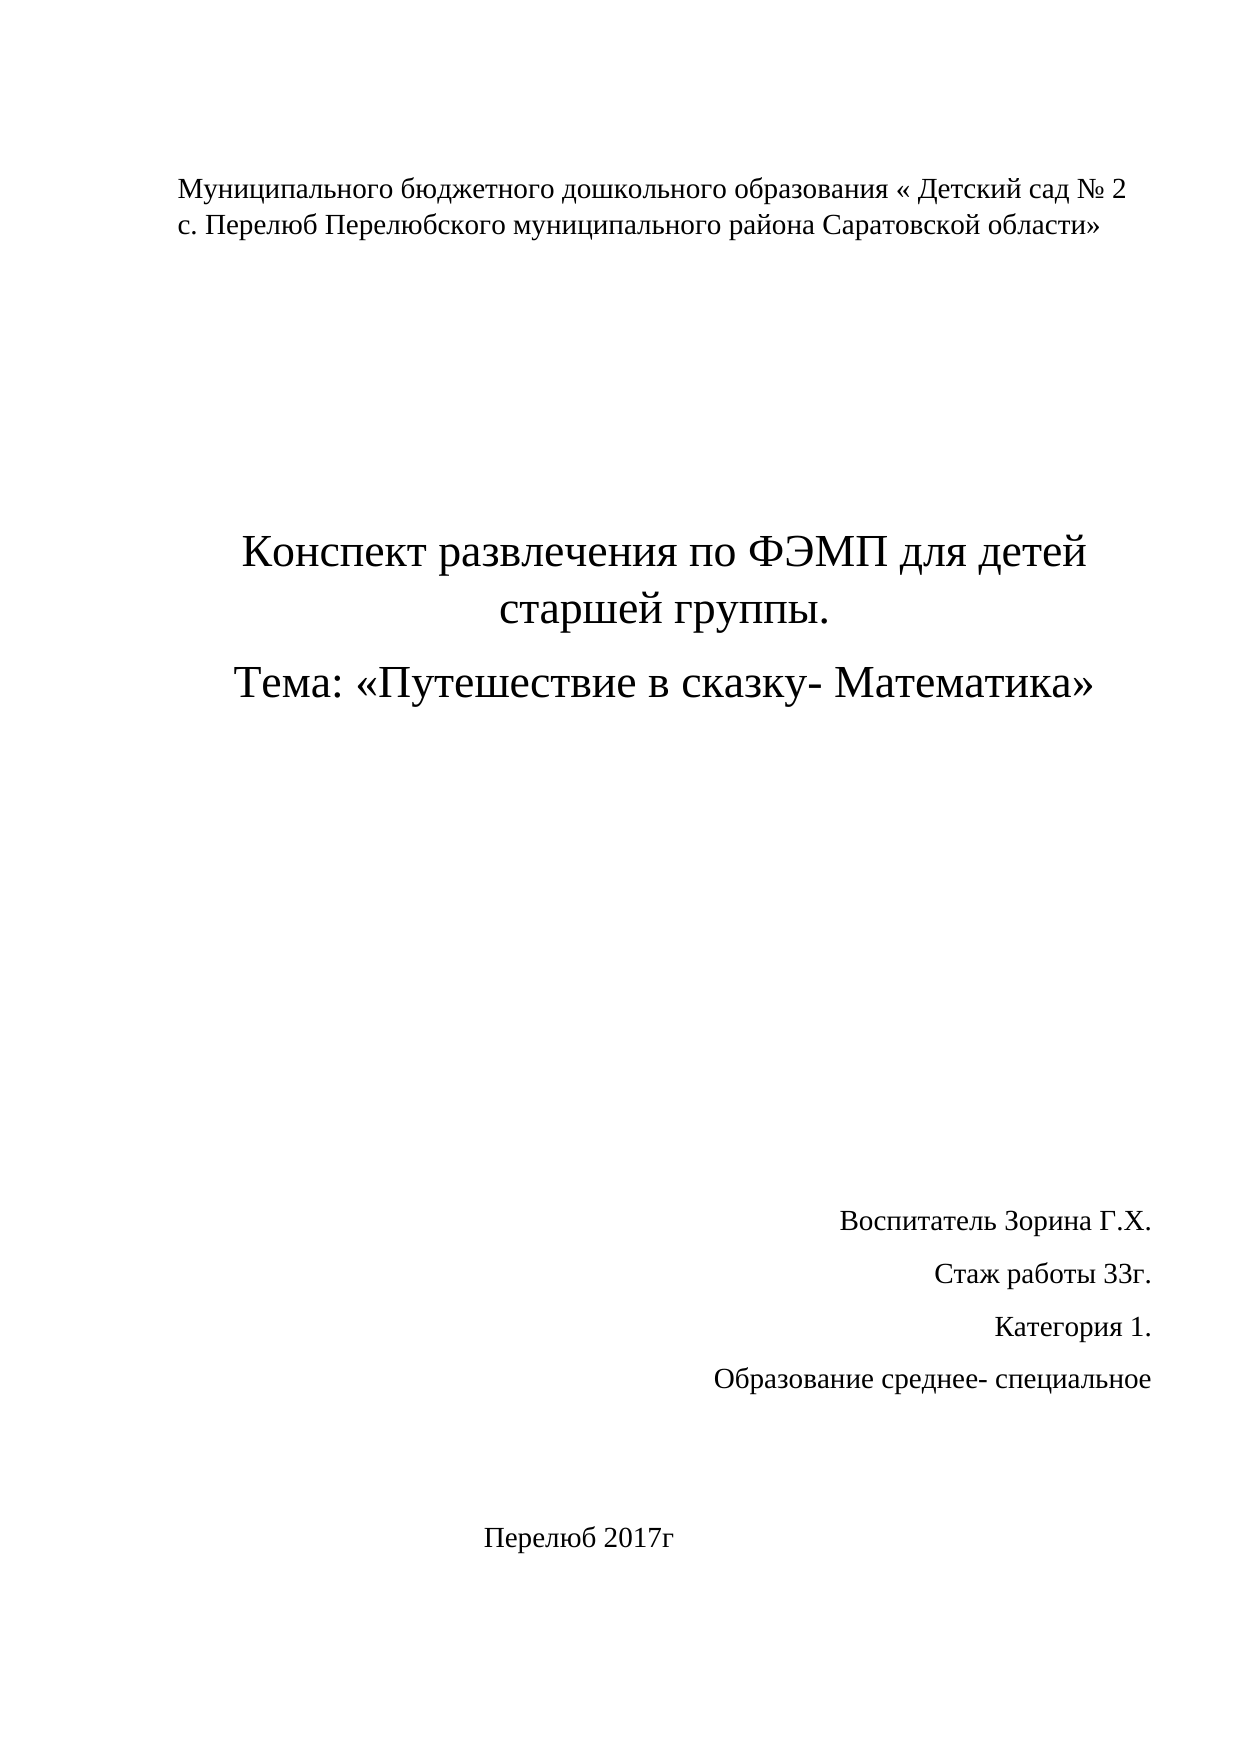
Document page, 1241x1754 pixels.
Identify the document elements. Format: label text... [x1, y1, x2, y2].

text Перелюб 2017г [177, 1520, 1152, 1554]
text Конспект развлечения по ФЭМП для детей старшей группы. [177, 524, 1152, 633]
text Воспитатель Зорина Г.Х. [177, 1203, 1152, 1237]
text Муниципального бюджетного дошкольного образования « Детский сад № 2 с. Перелюб Перелюбского муниципального района Саратовской области» [177, 171, 1152, 241]
text Категория 1. [177, 1309, 1152, 1342]
text Образование среднее- специальное [177, 1362, 1152, 1395]
text Тема: «Путешествие в сказку- Математика» [177, 654, 1152, 707]
text Стаж работы 33г. [177, 1256, 1152, 1289]
